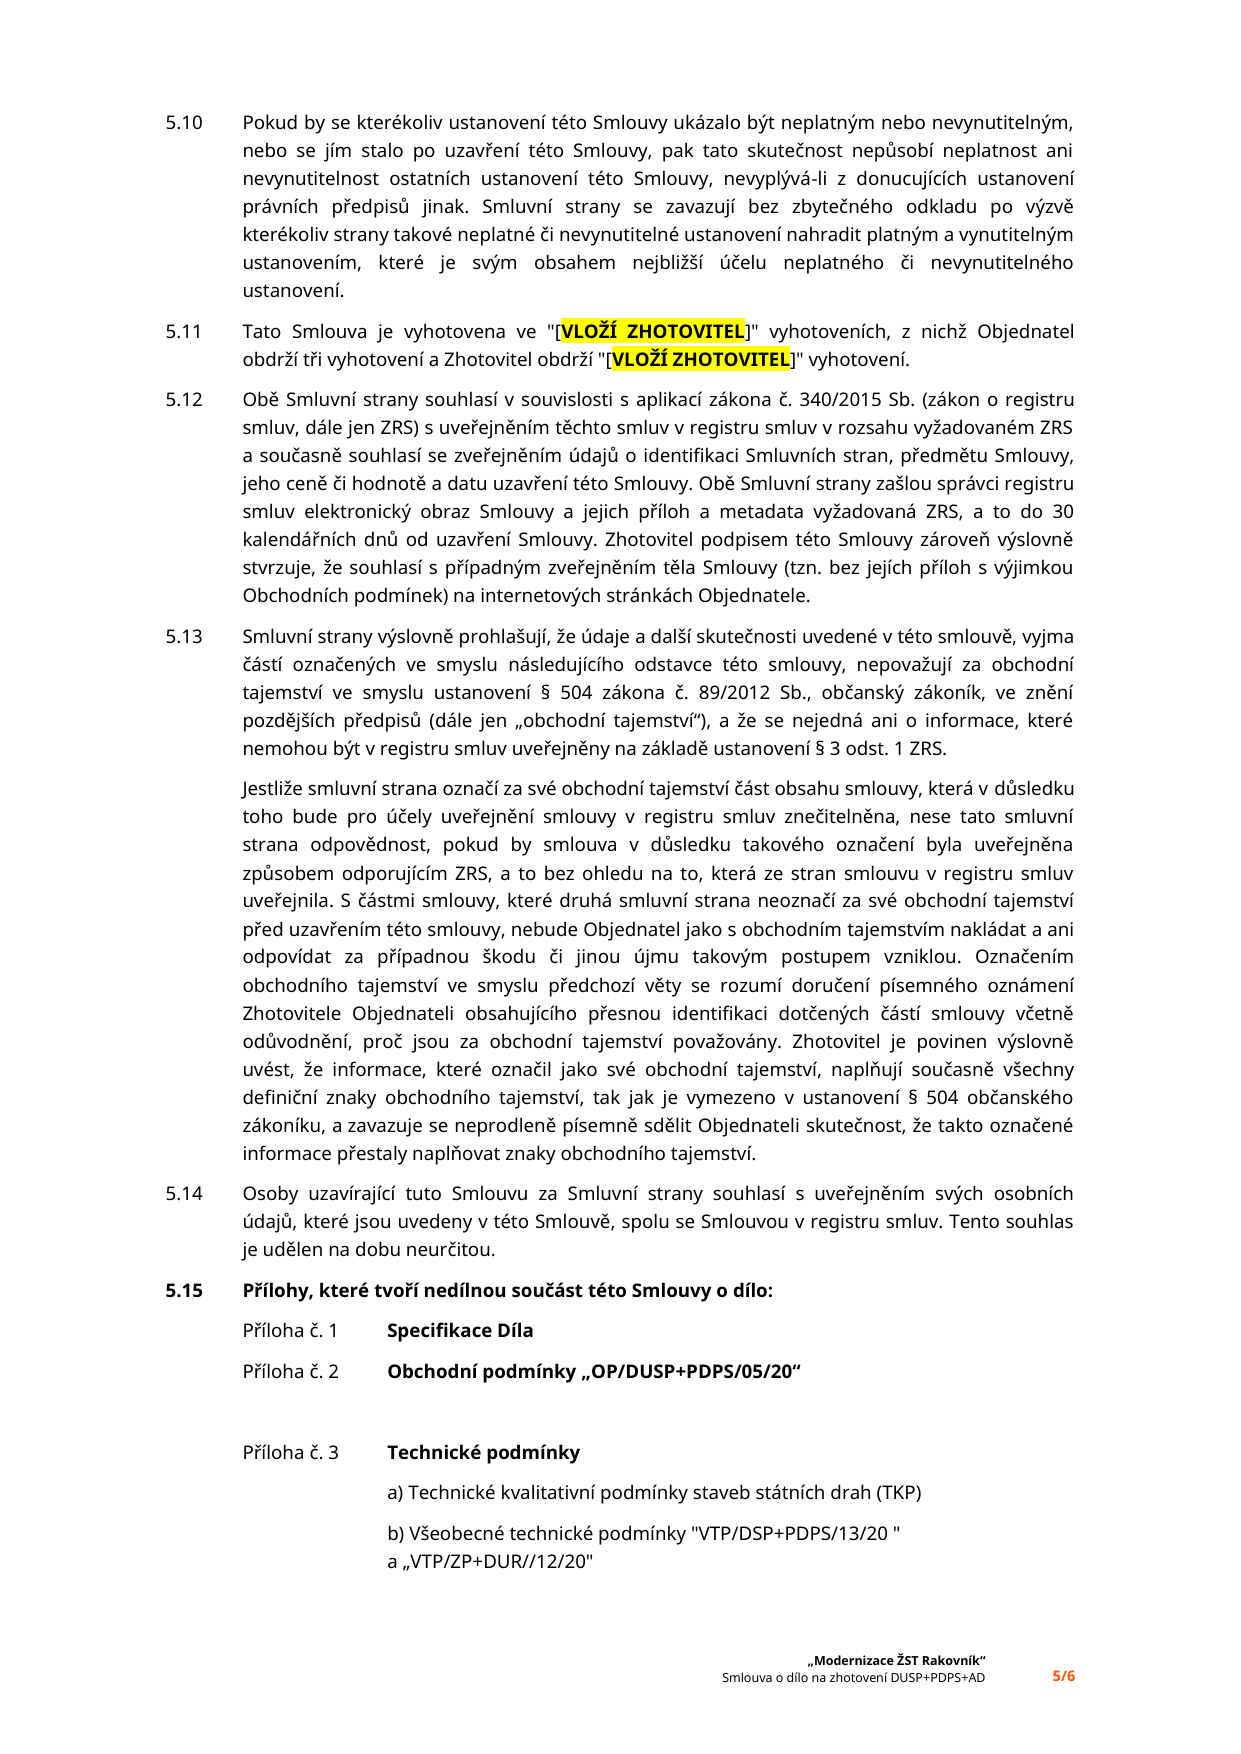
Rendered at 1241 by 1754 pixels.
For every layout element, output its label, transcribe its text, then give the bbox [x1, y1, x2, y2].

text Přílohy, které tvoří nedílnou součást této Smlouvy o dílo: [165, 1277, 1075, 1303]
text Pokud by se kterékoliv ustanovení této Smlouvy ukázalo být neplatným nebo nevynutitelným, nebo se jím stalo po uzavření této Smlouvy, pak tato skutečnost nepůsobí neplatnost ani nevynutitelnost ostatních ustanovení této Smlouvy, nevyplývá-li z donucujících ustanovení právních předpisů jinak. Smluvní strany se zavazují bez zbytečného odkladu po výzvě kterékoliv strany takové neplatné či nevynutitelné ustanovení nahradit platným a vynutitelným ustanovením, které je svým obsahem nejbližší účelu neplatného či nevynutitelného ustanovení. [165, 109, 1075, 303]
text b) Všeobecné technické podmínky "VTP/DSP+PDPS/13/20 " a „VTP/ZP+DUR//12/20" [387, 1520, 1075, 1574]
text Osoby uzavírající tuto Smlouvu za Smluvní strany souhlasí s uveřejněním svých osobních údajů, které jsou uvedeny v této Smlouvě, spolu se Smlouvou v registru smluv. Tento souhlas je udělen na dobu neurčitou. [165, 1181, 1075, 1262]
text Smluvní strany výslovně prohlašují, že údaje a další skutečnosti uvedené v této smlouvě, vyjma částí označených ve smyslu následujícího odstavce této smlouvy, nepovažují za obchodní tajemství ve smyslu ustanovení § 504 zákona č. 89/2012 Sb., občanský zákoník, ve znění pozdějších předpisů (dále jen „obchodní tajemství“), a že se nejedná ani o informace, které nemohou být v registru smluv uveřejněny na základě ustanovení § 3 odst. 1 ZRS. [165, 623, 1075, 761]
text Příloha č. 2 Obchodní podmínky „OP/DUSP+PDPS/05/20“ [242, 1358, 1075, 1384]
text Obě Smluvní strany souhlasí v souvislosti s aplikací zákona č. 340/2015 Sb. (zákon o registru smluv, dále jen ZRS) s uveřejněním těchto smluv v registru smluv v rozsahu vyžadovaném ZRS a současně souhlasí se zveřejněním údajů o identifikaci Smluvních stran, předmětu Smlouvy, jeho ceně či hodnotě a datu uzavření této Smlouvy. Obě Smluvní strany zašlou správci registru smluv elektronický obraz Smlouvy a jejich příloh a metadata vyžadovaná ZRS, a to do 30 kalendářních dnů od uzavření Smlouvy. Zhotovitel podpisem této Smlouvy zároveň výslovně stvrzuje, že souhlasí s případným zveřejněním těla Smlouvy (tzn. bez jejích příloh s výjimkou Obchodních podmínek) na internetových stránkách Objednatele. [165, 386, 1075, 608]
text a) Technické kvalitativní podmínky staveb státních drah (TKP) [387, 1480, 1075, 1505]
text Jestliže smluvní strana označí za své obchodní tajemství část obsahu smlouvy, která v důsledku toho bude pro účely uveřejnění smlouvy v registru smluv znečitelněna, nese tato smluvní strana odpovědnost, pokud by smlouva v důsledku takového označení byla uveřejněna způsobem odporujícím ZRS, a to bez ohledu na to, která ze stran smlouvu v registru smluv uveřejnila. S částmi smlouvy, které druhá smluvní strana neoznačí za své obchodní tajemství před uzavřením této smlouvy, nebude Objednatel jako s obchodním tajemstvím nakládat a ani odpovídat za případnou škodu či jinou újmu takovým postupem vzniklou. Označením obchodního tajemství ve smyslu předchozí věty se rozumí doručení písemného oznámení Zhotovitele Objednateli obsahujícího přesnou identifikaci dotčených částí smlouvy včetně odůvodnění, proč jsou za obchodní tajemství považovány. Zhotovitel je povinen výslovně uvést, že informace, které označil jako své obchodní tajemství, naplňují současně všechny definiční znaky obchodního tajemství, tak jak je vymezeno v ustanovení § 504 občanského zákoníku, a zavazuje se neprodleně písemně sdělit Objednateli skutečnost, že takto označené informace přestaly naplňovat znaky obchodního tajemství. [242, 776, 1075, 1166]
text Příloha č. 1 Specifikace Díla [242, 1318, 1075, 1343]
text Příloha č. 3 Technické podmínky [242, 1439, 1075, 1465]
text Tato Smlouva je vyhotovena ve "[VLOŽÍ ZHOTOVITEL]" vyhotoveních, z nichž Objednatel obdrží tři vyhotovení a Zhotovitel obdrží "[VLOŽÍ ZHOTOVITEL]" vyhotovení. [165, 318, 1075, 371]
